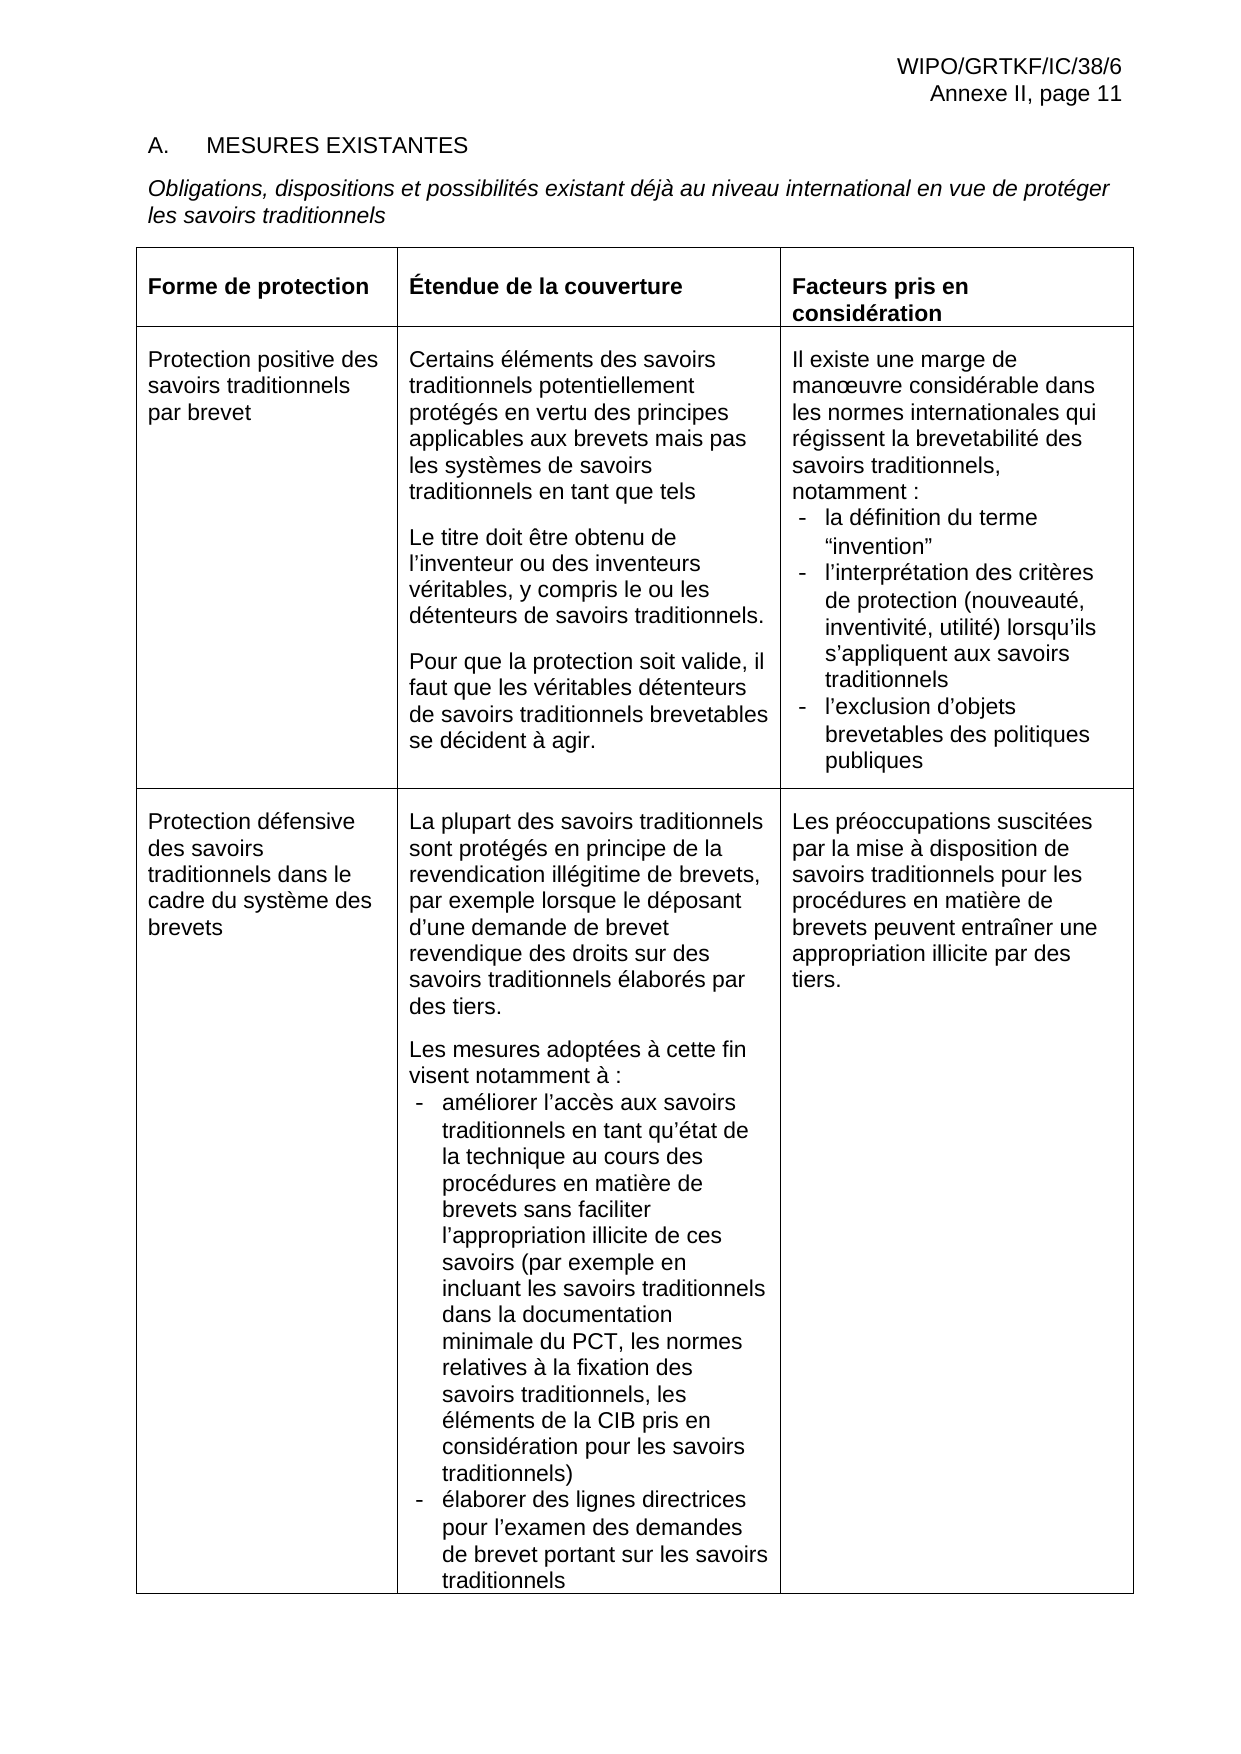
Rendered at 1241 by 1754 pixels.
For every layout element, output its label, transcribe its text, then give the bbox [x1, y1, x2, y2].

table_cell Certains éléments des savoirs traditionnels potentiellement protégés en vertu des principes applicables aux brevets mais pas les systèmes de savoirs traditionnels en tant que tels Le titre doit être obtenu de l’inventeur ou des inventeurs véritables, y compris le ou les détenteurs de savoirs traditionnels. Pour que la protection soit valide, il faut que les véritables détenteurs de savoirs traditionnels brevetables se décident à agir. [398, 327, 780, 788]
table_cell Protection positive des savoirs traditionnels par brevet [137, 327, 397, 788]
table_header Forme de protection [137, 248, 397, 326]
text A. MESURES EXISTANTES [148, 132, 1122, 158]
text Obligations, dispositions et possibilités existant déjà au niveau international en vue de protéger les savoirs traditionnels [148, 175, 1122, 228]
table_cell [398, 789, 780, 1593]
table_header Étendue de la couverture [398, 248, 780, 326]
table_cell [137, 789, 397, 1593]
table_cell Il existe une marge de manœuvre considérable dans les normes internationales qui régissent la brevetabilité des savoirs traditionnels, notamment : la définition du terme “invention” l’interprétation des critères de protection (nouveauté, inventivité, utilité) lorsqu’ils s’appliquent aux savoirs traditionnels l’exclusion d’objets brevetables des politiques publiques [781, 327, 1133, 788]
table_header Facteurs pris en considération [781, 248, 1133, 326]
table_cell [781, 789, 1133, 1593]
